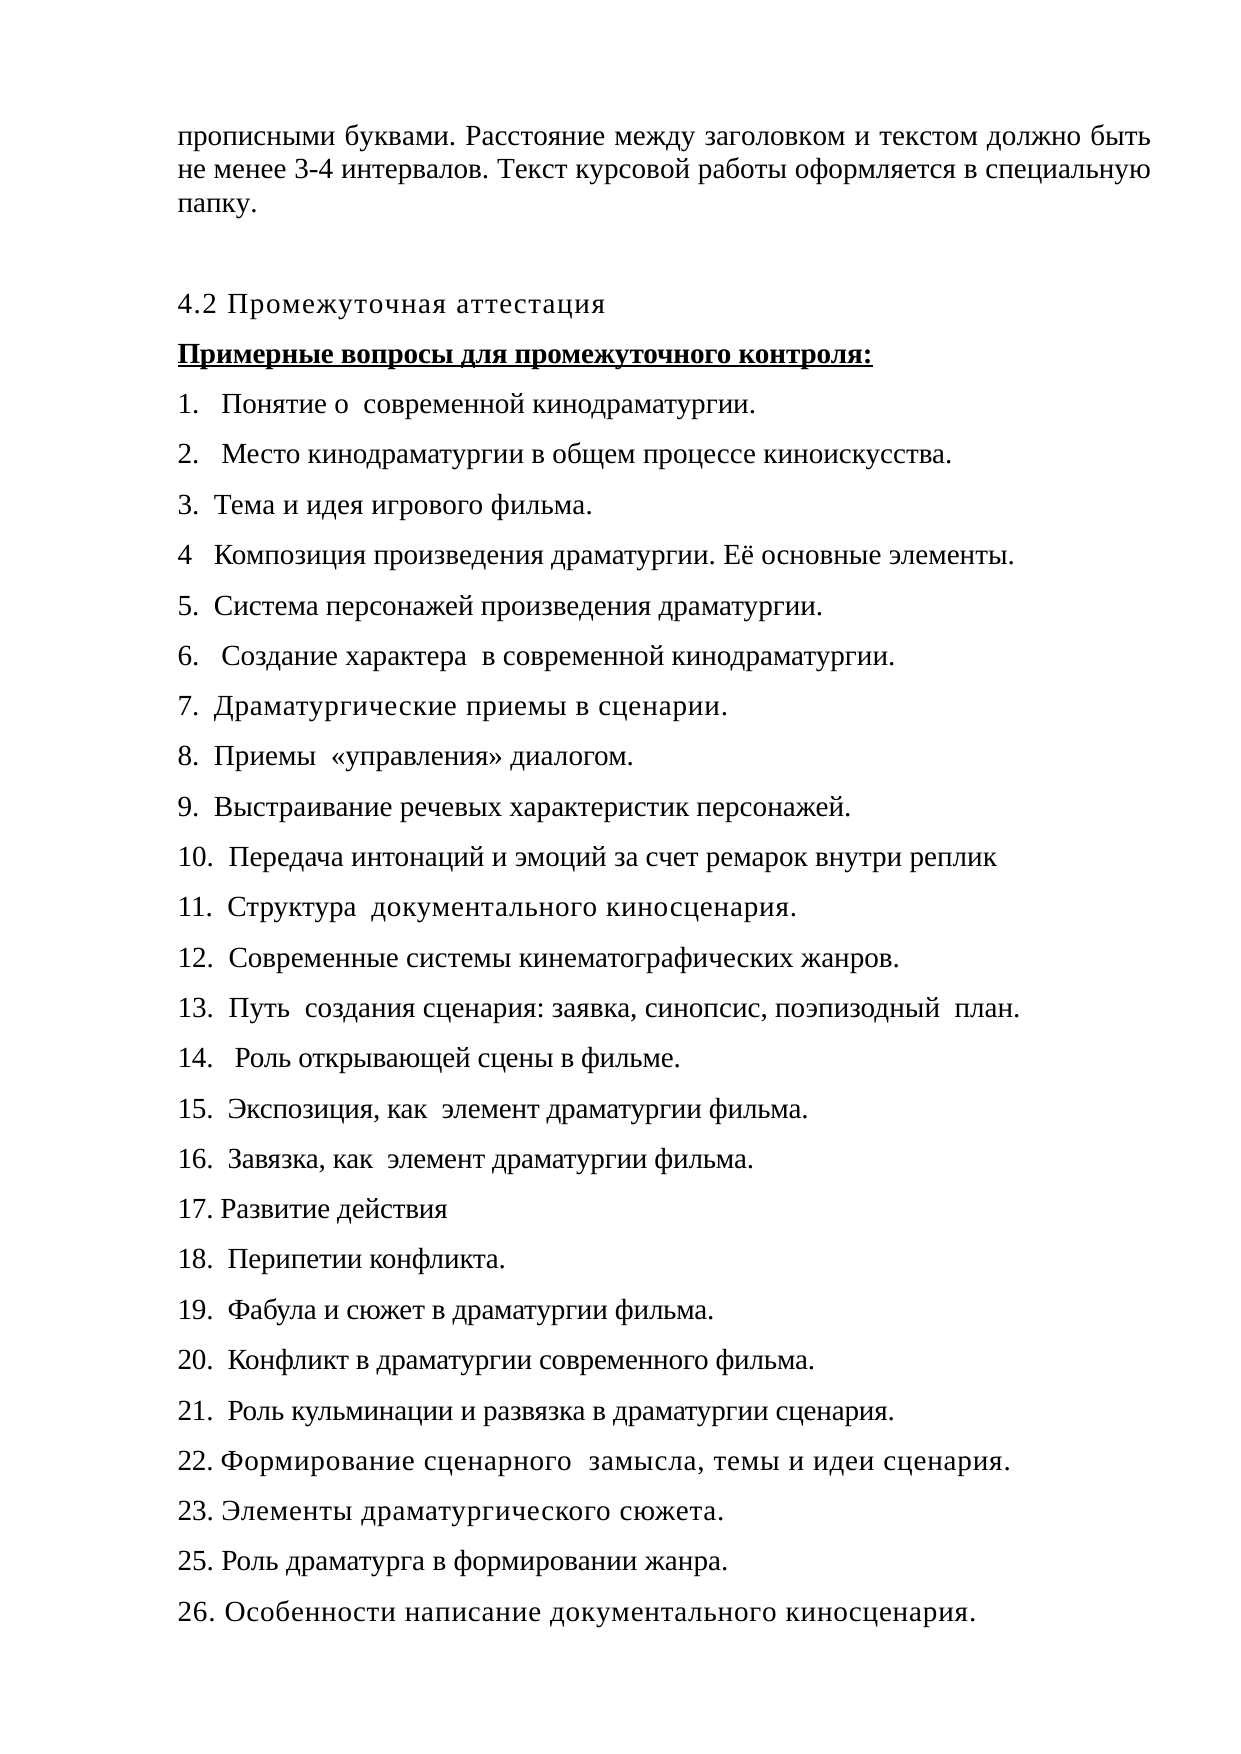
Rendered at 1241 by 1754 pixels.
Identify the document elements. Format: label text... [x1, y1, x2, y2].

text 26. Особенности написание документального киносценария. [177, 1594, 1152, 1627]
text 15. Экспозиция, как элемент драматургии фильма. [177, 1091, 1152, 1124]
text 12. Современные системы кинематографических жанров. [177, 940, 1152, 973]
text 22. Формирование сценарного замысла, темы и идеи сценария. [177, 1443, 1152, 1476]
text 1. Понятие о современной кинодраматургии. [177, 386, 1152, 420]
text 20. Конфликт в драматургии современного фильма. [177, 1342, 1152, 1376]
text 8. Приемы «управления» диалогом. [177, 738, 1152, 772]
text 14. Роль открывающей сцены в фильме. [177, 1040, 1152, 1074]
text 9. Выстраивание речевых характеристик персонажей. [177, 789, 1152, 822]
text 25. Роль драматурга в формировании жанра. [177, 1543, 1152, 1577]
text 18. Перипетии конфликта. [177, 1242, 1152, 1275]
text 23. Элементы драматургического сюжета. [177, 1493, 1152, 1527]
text Примерные вопросы для промежуточного контроля: [177, 336, 1152, 369]
subtitle 4.2 Промежуточная аттестация [177, 286, 1152, 319]
text 16. Завязка, как элемент драматургии фильма. [177, 1141, 1152, 1174]
text 17. Развитие действия [177, 1191, 1152, 1225]
text 7. Драматургические приемы в сценарии. [177, 688, 1152, 722]
text 21. Роль кульминации и развязка в драматургии сценария. [177, 1393, 1152, 1426]
text 6. Создание характера в современной кинодраматургии. [177, 638, 1152, 671]
text 10. Передача интонаций и эмоций за счет ремарок внутри реплик [177, 839, 1152, 873]
text 5. Система персонажей произведения драматургии. [177, 588, 1152, 621]
text 19. Фабула и сюжет в драматургии фильма. [177, 1292, 1152, 1326]
text 11. Структура документального киносценария. [177, 889, 1152, 923]
text 13. Путь создания сценария: заявка, синопсис, поэпизодный план. [177, 990, 1152, 1024]
text 3. Тема и идея игрового фильма. [177, 487, 1152, 521]
text 4 Композиция произведения драматургии. Её основные элементы. [177, 537, 1152, 571]
text 2. Место кинодраматургии в общем процессе киноискусства. [177, 437, 1152, 470]
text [177, 118, 1152, 219]
